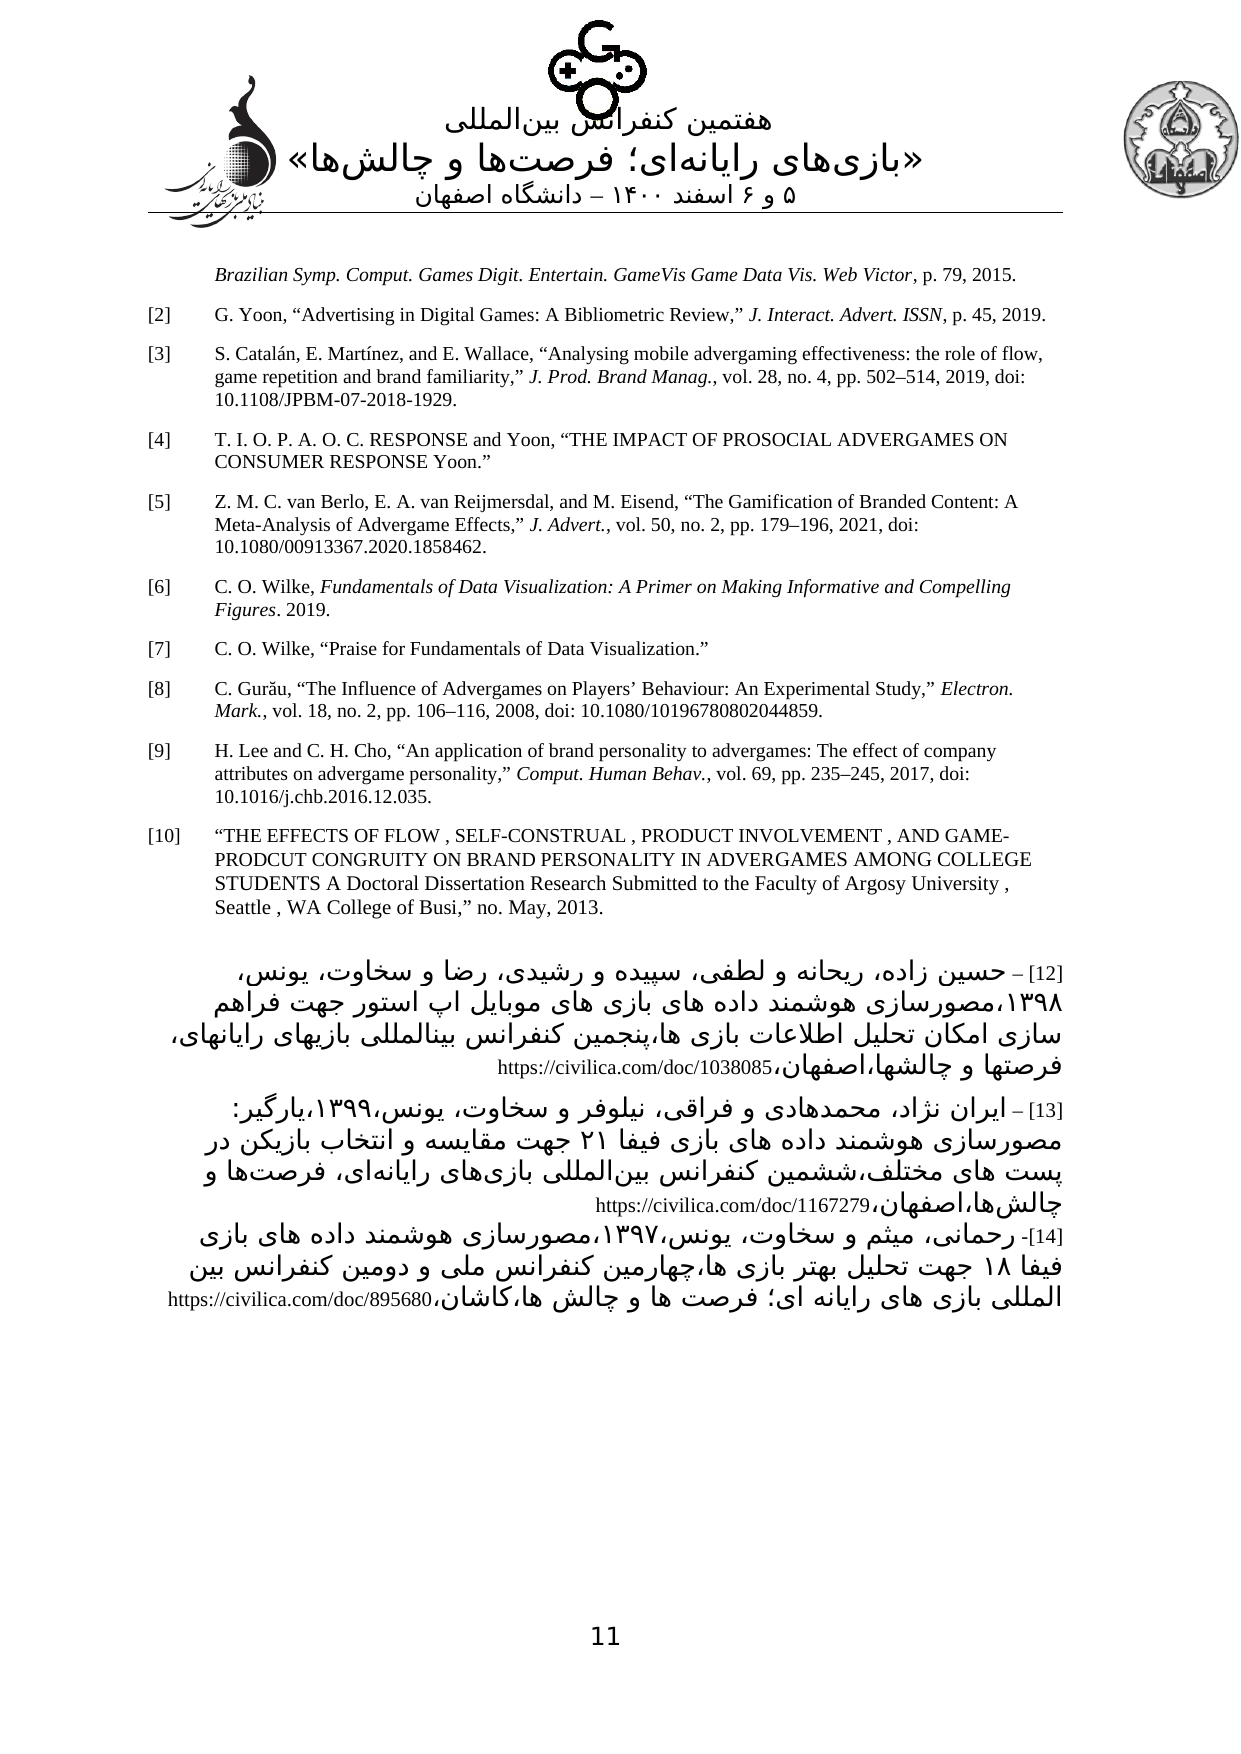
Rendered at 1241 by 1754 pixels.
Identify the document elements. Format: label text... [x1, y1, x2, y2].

text [2] G. Yoon, “Advertising in Digital Games: A Bibliometric Review,” J. Interact. Advert. ISSN, p. 45, 2019. [148, 303, 1063, 326]
text [4] T. I. O. P. A. O. C. RESPONSE and Yoon, “THE IMPACT OF PROSOCIAL ADVERGAMES ON CONSUMER RESPONSE Yoon.” [148, 427, 1063, 473]
text [14]- رحمانی، میثم و سخاوت، یونس،۱۳۹۷،مصورسازی هوشمند داده های بازی فیفا ۱۸ جهت تحلیل بهتر بازی ها،چهارمین کنفرانس ملی و دومین کنفرانس بین المللی بازی های رایانه ای؛ فرصت ها و چالش ها،کاشان،https://civilica.com/doc/895680 [148, 1219, 440, 1313]
picture [147, 75, 302, 229]
text [12] – حسین زاده، ریحانه و لطفی، سپیده و رشیدی، رضا و سخاوت، یونس،۱۳۹۸،مصورسازی هوشمند داده های بازی های موبایل اپ استور جهت فراهم سازی امکان تحلیل اطلاعات بازی ها،پنجمین کنفرانس بینالمللی بازیهای رایانهای، فرصتها و چالشها،اصفهان،https://civilica.com/doc/1038085 [148, 955, 1017, 1081]
text [6] C. O. Wilke, Fundamentals of Data Visualization: A Primer on Making Informative and Compelling Figures. 2019. [148, 575, 1063, 621]
text [13] – ایران نژاد، محمدهادی و فراقی، نیلوفر و سخاوت، یونس،۱۳۹۹،یارگیر: مصورسازی هوشمند داده های بازی فیفا ۲۱ جهت مقایسه و انتخاب بازیکن در پست های مختلف،ششمین کنفرانس بین‌المللی بازی‌های رایانه‌ای، فرصت‌ها و چالش‌ها،اصفهان،https://civilica.com/doc/1167279 [148, 1092, 1063, 1219]
text [7] C. O. Wilke, “Praise for Fundamentals of Data Visualization.” [148, 637, 1063, 660]
picture [1120, 79, 1241, 199]
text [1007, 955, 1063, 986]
text [3] S. Catalán, E. Martínez, and E. Wallace, “Analysing mobile advergaming effectiveness: the role of flow, game repetition and brand familiarity,” J. Prod. Brand Manag., vol. 28, no. 4, pp. 502–514, 2019, doi: 10.1108/JPBM-07-2018-1929. [148, 342, 1063, 411]
text [8] C. Gurău, “The Influence of Advergames on Players’ Behaviour: An Experimental Study,” Electron. Mark., vol. 18, no. 2, pp. 106–116, 2008, doi: 10.1080/10196780802044859. [148, 677, 1063, 722]
text [10] “THE EFFECTS OF FLOW , SELF-CONSTRUAL , PRODUCT INVOLVEMENT , AND GAME-PRODCUT CONGRUITY ON BRAND PERSONALITY IN ADVERGAMES AMONG COLLEGE STUDENTS A Doctoral Dissertation Research Submitted to the Faculty of Argosy University , Seattle , WA College of Busi,” no. May, 2013. [148, 824, 1063, 919]
picture [547, 18, 648, 122]
text [9] H. Lee and C. H. Cho, “An application of brand personality to advergames: The effect of company attributes on advergame personality,” Comput. Human Behav., vol. 69, pp. 235–245, 2017, doi: 10.1016/j.chb.2016.12.035. [148, 739, 1063, 807]
text [5] Z. M. C. van Berlo, E. A. van Reijmersdal, and M. Eisend, “The Gamification of Branded Content: A Meta-Analysis of Advergame Effects,” J. Advert., vol. 50, no. 2, pp. 179–196, 2021, doi: 10.1080/00913367.2020.1858462. [148, 490, 1063, 558]
